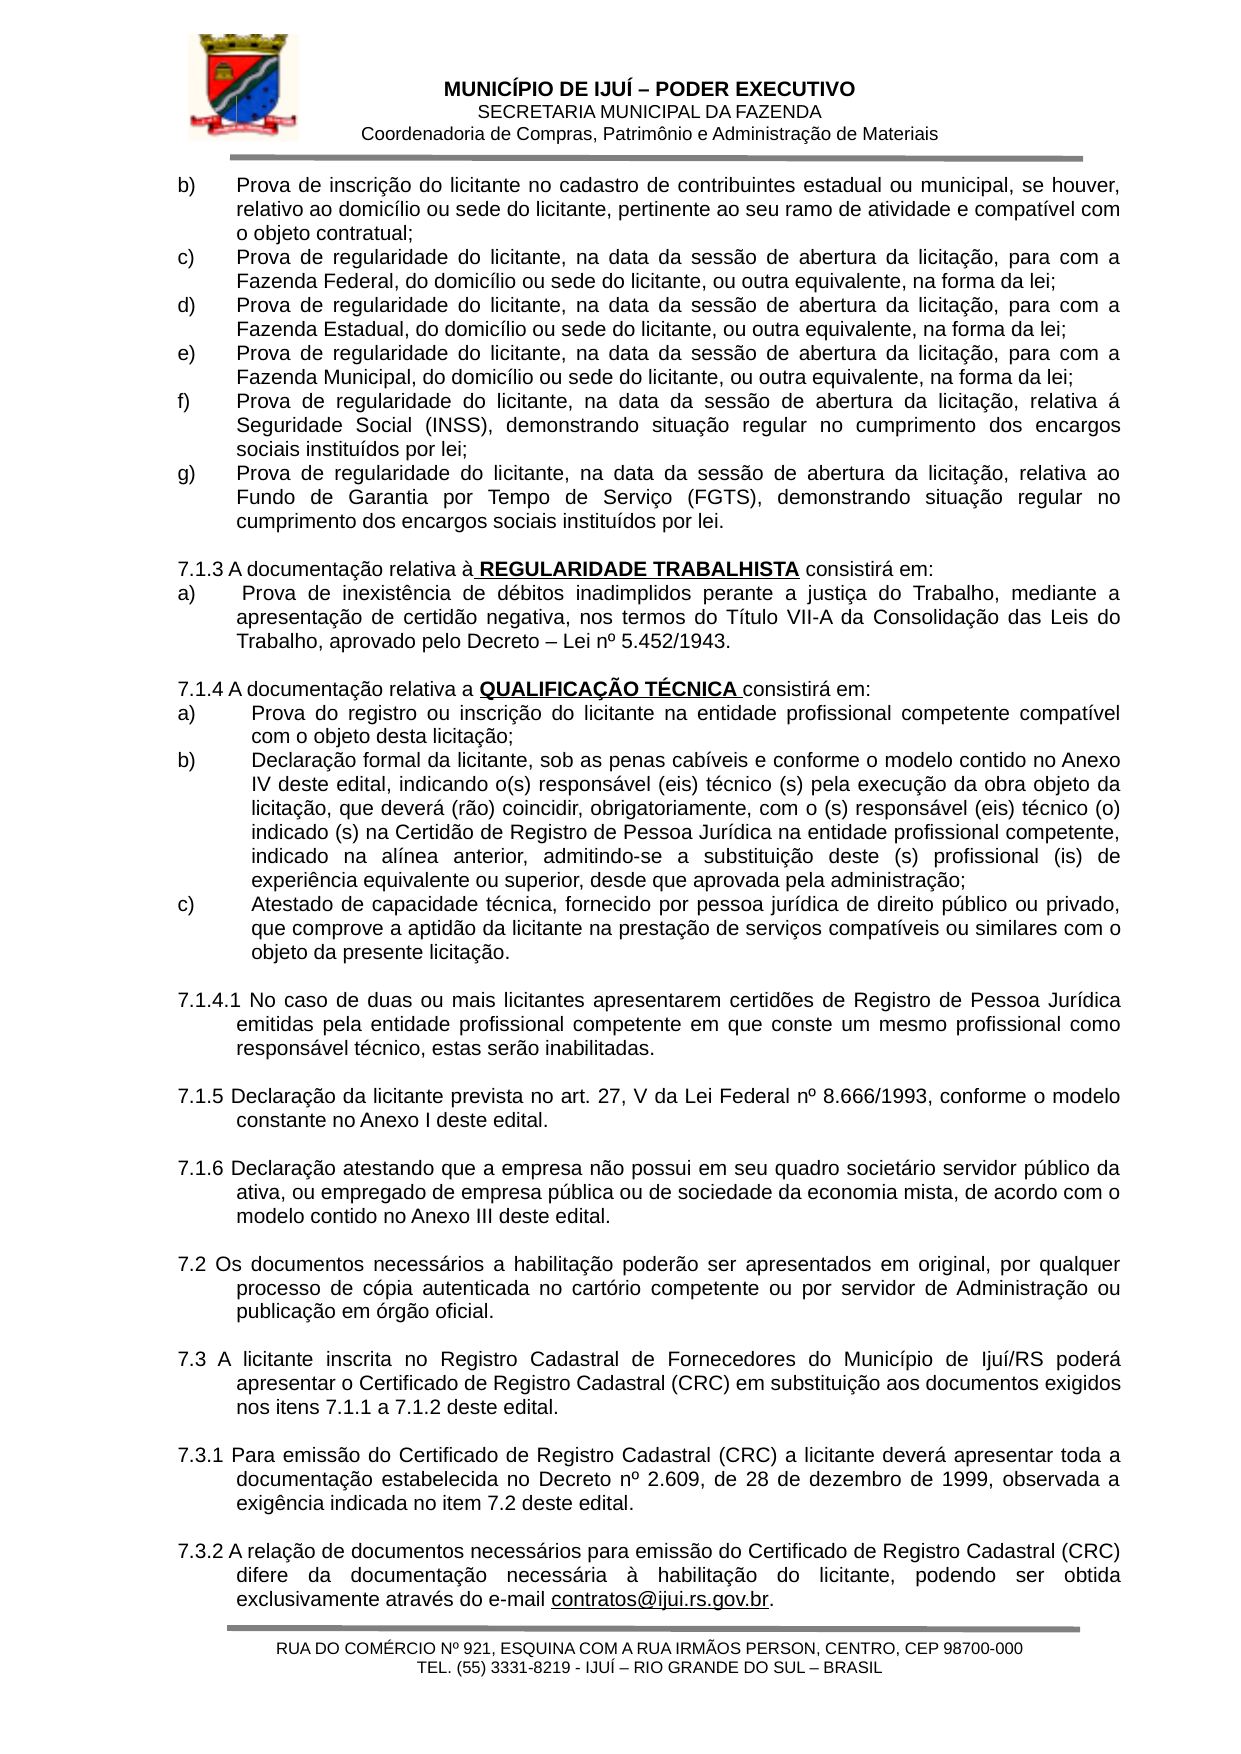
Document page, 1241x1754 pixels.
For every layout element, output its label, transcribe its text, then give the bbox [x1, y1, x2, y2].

list Prova de regularidade do licitante, na data da sessão de abertura da licitação, para com a Fazenda Federal, do domicílio ou sede do licitante, ou outra equivalente, na forma da lei; [177, 245, 1122, 293]
text 7.1.3 A documentação relativa à REGULARIDADE TRABALHISTA consistirá em: [177, 557, 1122, 581]
list Atestado de capacidade técnica, fornecido por pessoa jurídica de direito público ou privado, que comprove a aptidão da licitante na prestação de serviços compatíveis ou similares com o objeto da presente licitação. [177, 892, 1122, 964]
text 7.3 A licitante inscrita no Registro Cadastral de Fornecedores do Município de Ijuí/RS poderá apresentar o Certificado de Registro Cadastral (CRC) em substituição aos documentos exigidos nos itens 7.1.1 a 7.1.2 deste edital. [177, 1347, 1122, 1419]
list Prova do registro ou inscrição do licitante na entidade profissional competente compatível com o objeto desta licitação; [177, 700, 1122, 748]
picture [187, 34, 300, 143]
list Prova de inscrição do licitante no cadastro de contribuintes estadual ou municipal, se houver, relativo ao domicílio ou sede do licitante, pertinente ao seu ramo de atividade e compatível com o objeto contratual; [177, 173, 1122, 245]
list Prova de regularidade do licitante, na data da sessão de abertura da licitação, para com a Fazenda Estadual, do domicílio ou sede do licitante, ou outra equivalente, na forma da lei; [177, 293, 1122, 341]
list Declaração formal da licitante, sob as penas cabíveis e conforme o modelo contido no Anexo IV deste edital, indicando o(s) responsável (eis) técnico (s) pela execução da obra objeto da licitação, que deverá (rão) coincidir, obrigatoriamente, com o (s) responsável (eis) técnico (o) indicado (s) na Certidão de Registro de Pessoa Jurídica na entidade profissional competente, indicado na alínea anterior, admitindo-se a substituição deste (s) profissional (is) de experiência equivalente ou superior, desde que aprovada pela administração; [177, 748, 1122, 892]
text 7.2 Os documentos necessários a habilitação poderão ser apresentados em original, por qualquer processo de cópia autenticada no cartório competente ou por servidor de Administração ou publicação em órgão oficial. [177, 1251, 1122, 1323]
text 7.3.2 A relação de documentos necessários para emissão do Certificado de Registro Cadastral (CRC) difere da documentação necessária à habilitação do licitante, podendo ser obtida exclusivamente através do e-mail contratos@ijui.rs.gov.br. [177, 1539, 1122, 1611]
text 7.1.4.1 No caso de duas ou mais licitantes apresentarem certidões de Registro de Pessoa Jurídica emitidas pela entidade profissional competente em que conste um mesmo profissional como responsável técnico, estas serão inabilitadas. [177, 988, 1122, 1060]
text 7.3.1 Para emissão do Certificado de Registro Cadastral (CRC) a licitante deverá apresentar toda a documentação estabelecida no Decreto nº 2.609, de 28 de dezembro de 1999, observada a exigência indicada no item 7.2 deste edital. [177, 1443, 1122, 1515]
text 7.1.4 A documentação relativa a QUALIFICAÇÃO TÉCNICA consistirá em: [177, 676, 1122, 700]
text 7.1.5 Declaração da licitante prevista no art. 27, V da Lei Federal nº 8.666/1993, conforme o modelo constante no Anexo I deste edital. [177, 1084, 1122, 1132]
text a) Prova de inexistência de débitos inadimplidos perante a justiça do Trabalho, mediante a apresentação de certidão negativa, nos termos do Título VII-A da Consolidação das Leis do Trabalho, aprovado pelo Decreto – Lei nº 5.452/1943. [177, 581, 1122, 652]
text 7.1.6 Declaração atestando que a empresa não possui em seu quadro societário servidor público da ativa, ou empregado de empresa pública ou de sociedade da economia mista, de acordo com o modelo contido no Anexo III deste edital. [177, 1156, 1122, 1227]
list Prova de regularidade do licitante, na data da sessão de abertura da licitação, relativa á Seguridade Social (INSS), demonstrando situação regular no cumprimento dos encargos sociais instituídos por lei; [177, 389, 1122, 461]
list Prova de regularidade do licitante, na data da sessão de abertura da licitação, relativa ao Fundo de Garantia por Tempo de Serviço (FGTS), demonstrando situação regular no cumprimento dos encargos sociais instituídos por lei. [177, 461, 1122, 533]
list Prova de regularidade do licitante, na data da sessão de abertura da licitação, para com a Fazenda Municipal, do domicílio ou sede do licitante, ou outra equivalente, na forma da lei; [177, 341, 1122, 389]
